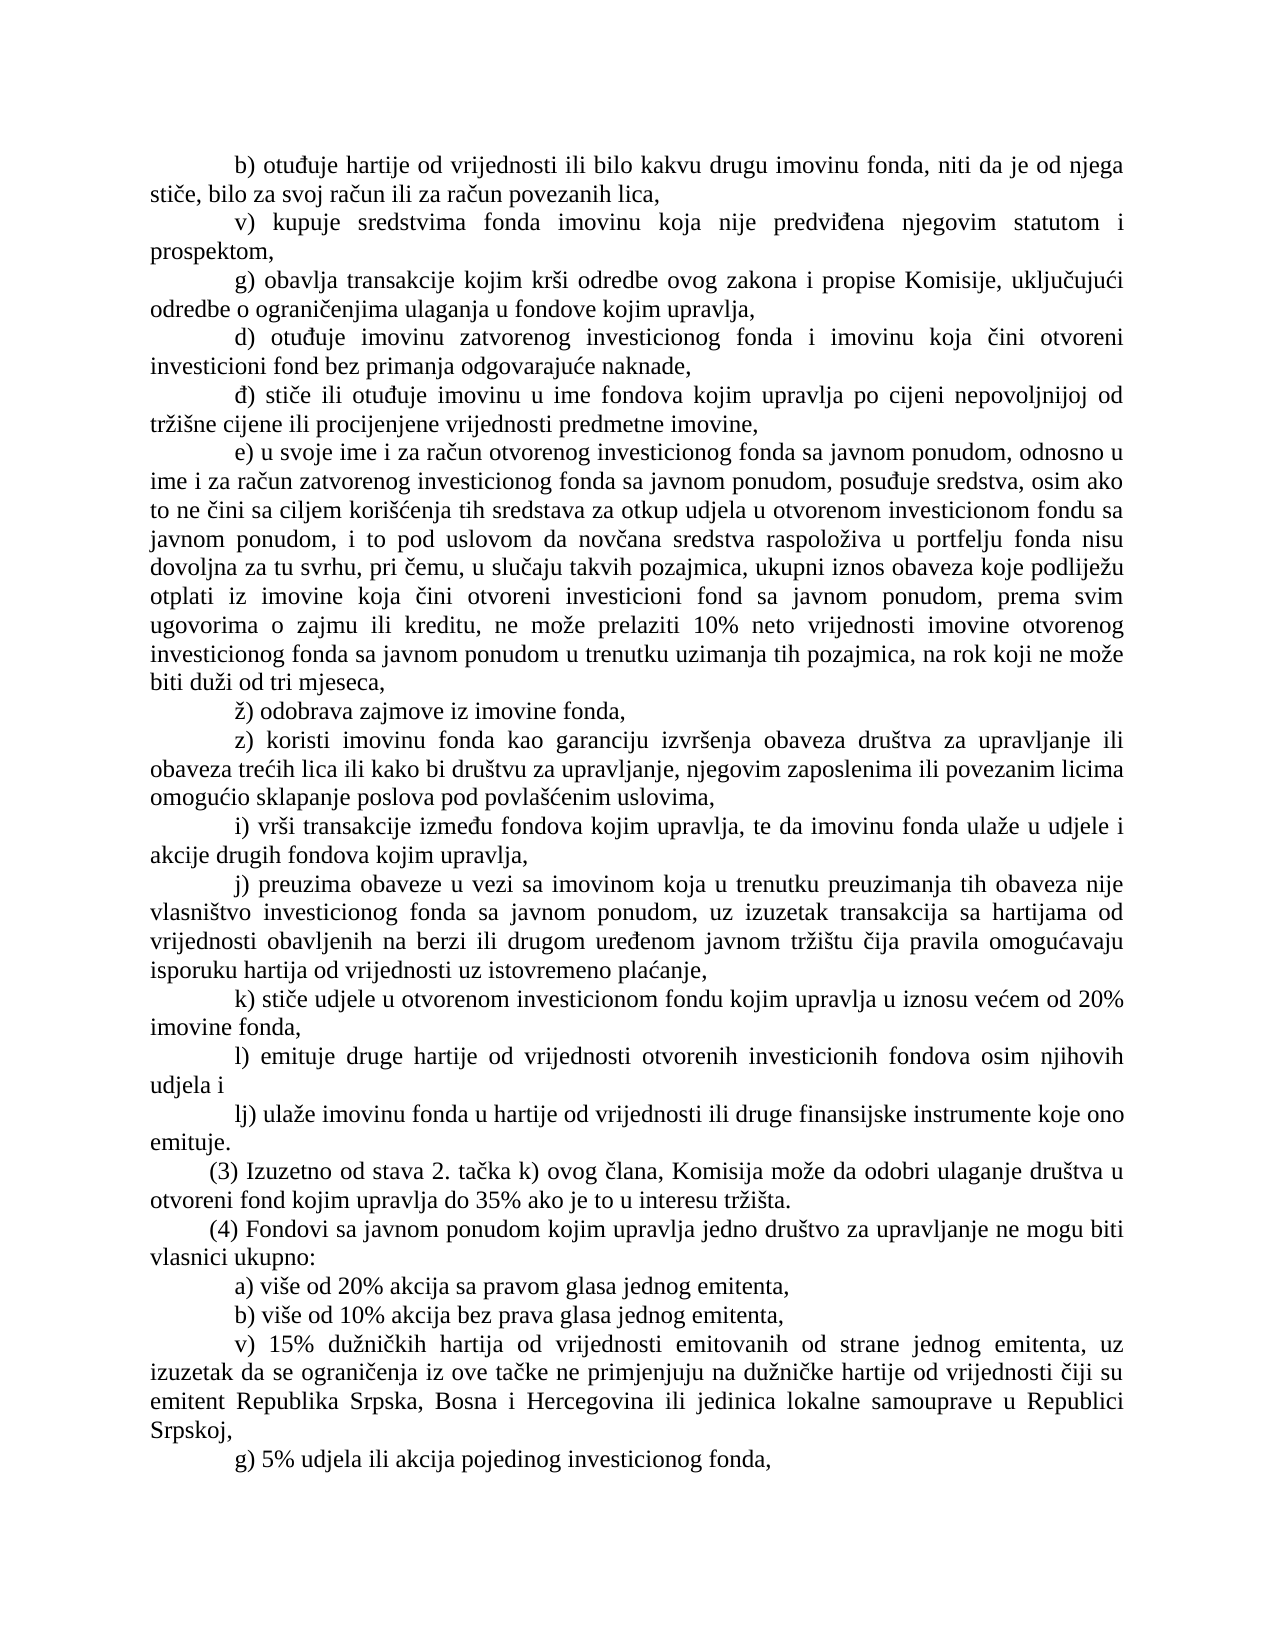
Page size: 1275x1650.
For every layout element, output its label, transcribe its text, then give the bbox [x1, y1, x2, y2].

text z) koristi imovinu fonda kao garanciju izvršenja obaveza društva za upravljanje ili obaveza trećih lica ili kako bi društvu za upravljanje, njegovim zaposlenima ili povezanim licima omogućio sklapanje poslova pod povlašćenim uslovima, [150, 725, 1125, 811]
text v) kupuje sredstvima fonda imovinu koja nije predviđena njegovim statutom i prospektom, [150, 207, 1125, 265]
text ž) odobrava zajmove iz imovine fonda, [150, 696, 1125, 725]
text a) više od 20% akcija sa pravom glasa jednog emitenta, [150, 1271, 1125, 1300]
text (3) Izuzetno od stava 2. tačka k) ovog člana, Komisija može da odobri ulaganje društva u otvoreni fond kojim upravlja do 35% ako je to u interesu tržišta. [150, 1156, 1125, 1214]
text đ) stiče ili otuđuje imovinu u ime fondova kojim upravlja po cijeni nepovoljnijoj od tržišne cijene ili procijenjene vrijednosti predmetne imovine, [150, 380, 1125, 437]
text b) više od 10% akcija bez prava glasa jednog emitenta, [150, 1300, 1125, 1329]
text l) emituje druge hartije od vrijednosti otvorenih investicionih fondova osim njihovih udjela i [150, 1041, 1125, 1099]
text v) 15% dužničkih hartija od vrijednosti emitovanih od strane jednog emitenta, uz izuzetak da se ograničenja iz ove tačke ne primjenjuju na dužničke hartije od vrijednosti čiji su emitent Republika Srpska, Bosna i Hercegovina ili jedinica lokalne samouprave u Republici Srpskoj, [150, 1329, 1125, 1444]
text e) u svoje ime i za račun otvorenog investicionog fonda sa javnom ponudom, odnosno u ime i za račun zatvorenog investicionog fonda sa javnom ponudom, posuđuje sredstva, osim ako to ne čini sa ciljem korišćenja tih sredstava za otkup udjela u otvorenom investicionom fondu sa javnom ponudom, i to pod uslovom da novčana sredstva raspoloživa u portfelju fonda nisu dovoljna za tu svrhu, pri čemu, u slučaju takvih pozajmica, ukupni iznos obaveza koje podliježu otplati iz imovine koja čini otvoreni investicioni fond sa javnom ponudom, prema svim ugovorima o zajmu ili kreditu, ne može prelaziti 10% neto vrijednosti imovine otvorenog investicionog fonda sa javnom ponudom u trenutku uzimanja tih pozajmica, na rok koji ne može biti duži od tri mjeseca, [150, 437, 1125, 696]
text g) obavlja transakcije kojim krši odredbe ovog zakona i propise Komisije, uključujući odredbe o ograničenjima ulaganja u fondove kojim upravlja, [150, 265, 1125, 322]
text j) preuzima obaveze u vezi sa imovinom koja u trenutku preuzimanja tih obaveza nije vlasništvo investicionog fonda sa javnom ponudom, uz izuzetak transakcija sa hartijama od vrijednosti obavljenih na berzi ili drugom uređenom javnom tržištu čija pravila omogućavaju isporuku hartija od vrijednosti uz istovremeno plaćanje, [150, 869, 1125, 984]
text (4) Fondovi sa javnom ponudom kojim upravlja jedno društvo za upravljanje ne mogu biti vlasnici ukupno: [150, 1214, 1125, 1271]
text d) otuđuje imovinu zatvorenog investicionog fonda i imovinu koja čini otvoreni investicioni fond bez primanja odgovarajuće naknade, [150, 322, 1125, 380]
text k) stiče udjele u otvorenom investicionom fondu kojim upravlja u iznosu većem od 20% imovine fonda, [150, 984, 1125, 1041]
text g) 5% udjela ili akcija pojedinog investicionog fonda, [150, 1444, 1125, 1472]
text lj) ulaže imovinu fonda u hartije od vrijednosti ili druge finansijske instrumente koje ono emituje. [150, 1099, 1125, 1156]
text i) vrši transakcije između fondova kojim upravlja, te da imovinu fonda ulaže u udjele i akcije drugih fondova kojim upravlja, [150, 811, 1125, 869]
text b) otuđuje hartije od vrijednosti ili bilo kakvu drugu imovinu fonda, niti da je od njega stiče, bilo za svoj račun ili za račun povezanih lica, [150, 150, 1125, 207]
